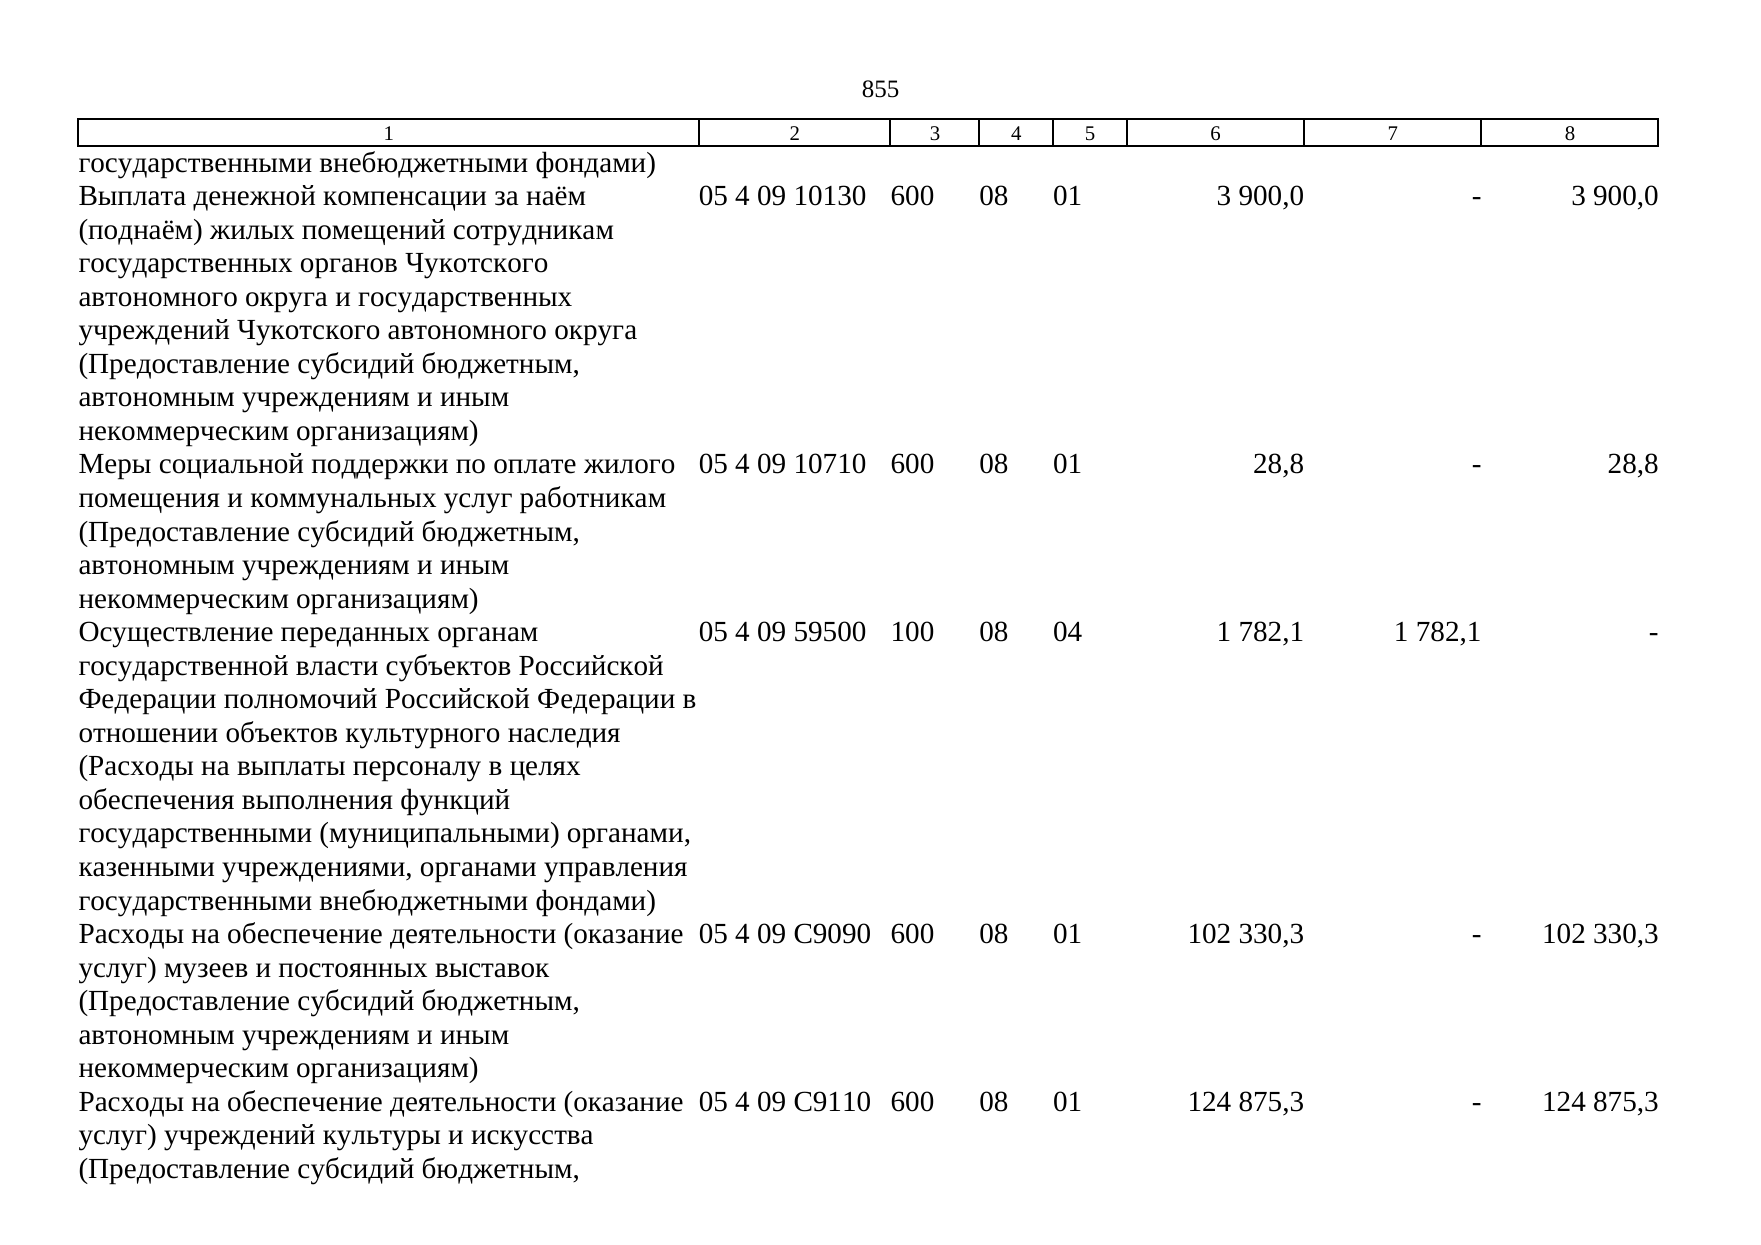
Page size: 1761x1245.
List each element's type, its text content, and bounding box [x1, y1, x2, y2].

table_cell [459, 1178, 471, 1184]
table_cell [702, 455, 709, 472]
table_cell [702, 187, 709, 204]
table_header 2 [700, 120, 889, 145]
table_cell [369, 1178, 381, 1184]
table_header 6 [1128, 120, 1303, 145]
table_header 3 [891, 120, 978, 145]
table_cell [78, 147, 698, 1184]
table_header 8 [1482, 120, 1657, 145]
table_header 1 [79, 120, 698, 145]
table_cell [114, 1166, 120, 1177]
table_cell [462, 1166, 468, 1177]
table_header 4 [980, 120, 1052, 145]
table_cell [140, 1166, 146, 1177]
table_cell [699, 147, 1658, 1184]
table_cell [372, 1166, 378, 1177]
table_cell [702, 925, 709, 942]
table_header 7 [1305, 120, 1480, 145]
table_header 5 [1054, 120, 1126, 145]
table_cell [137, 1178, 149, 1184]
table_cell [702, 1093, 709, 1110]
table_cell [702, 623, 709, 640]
